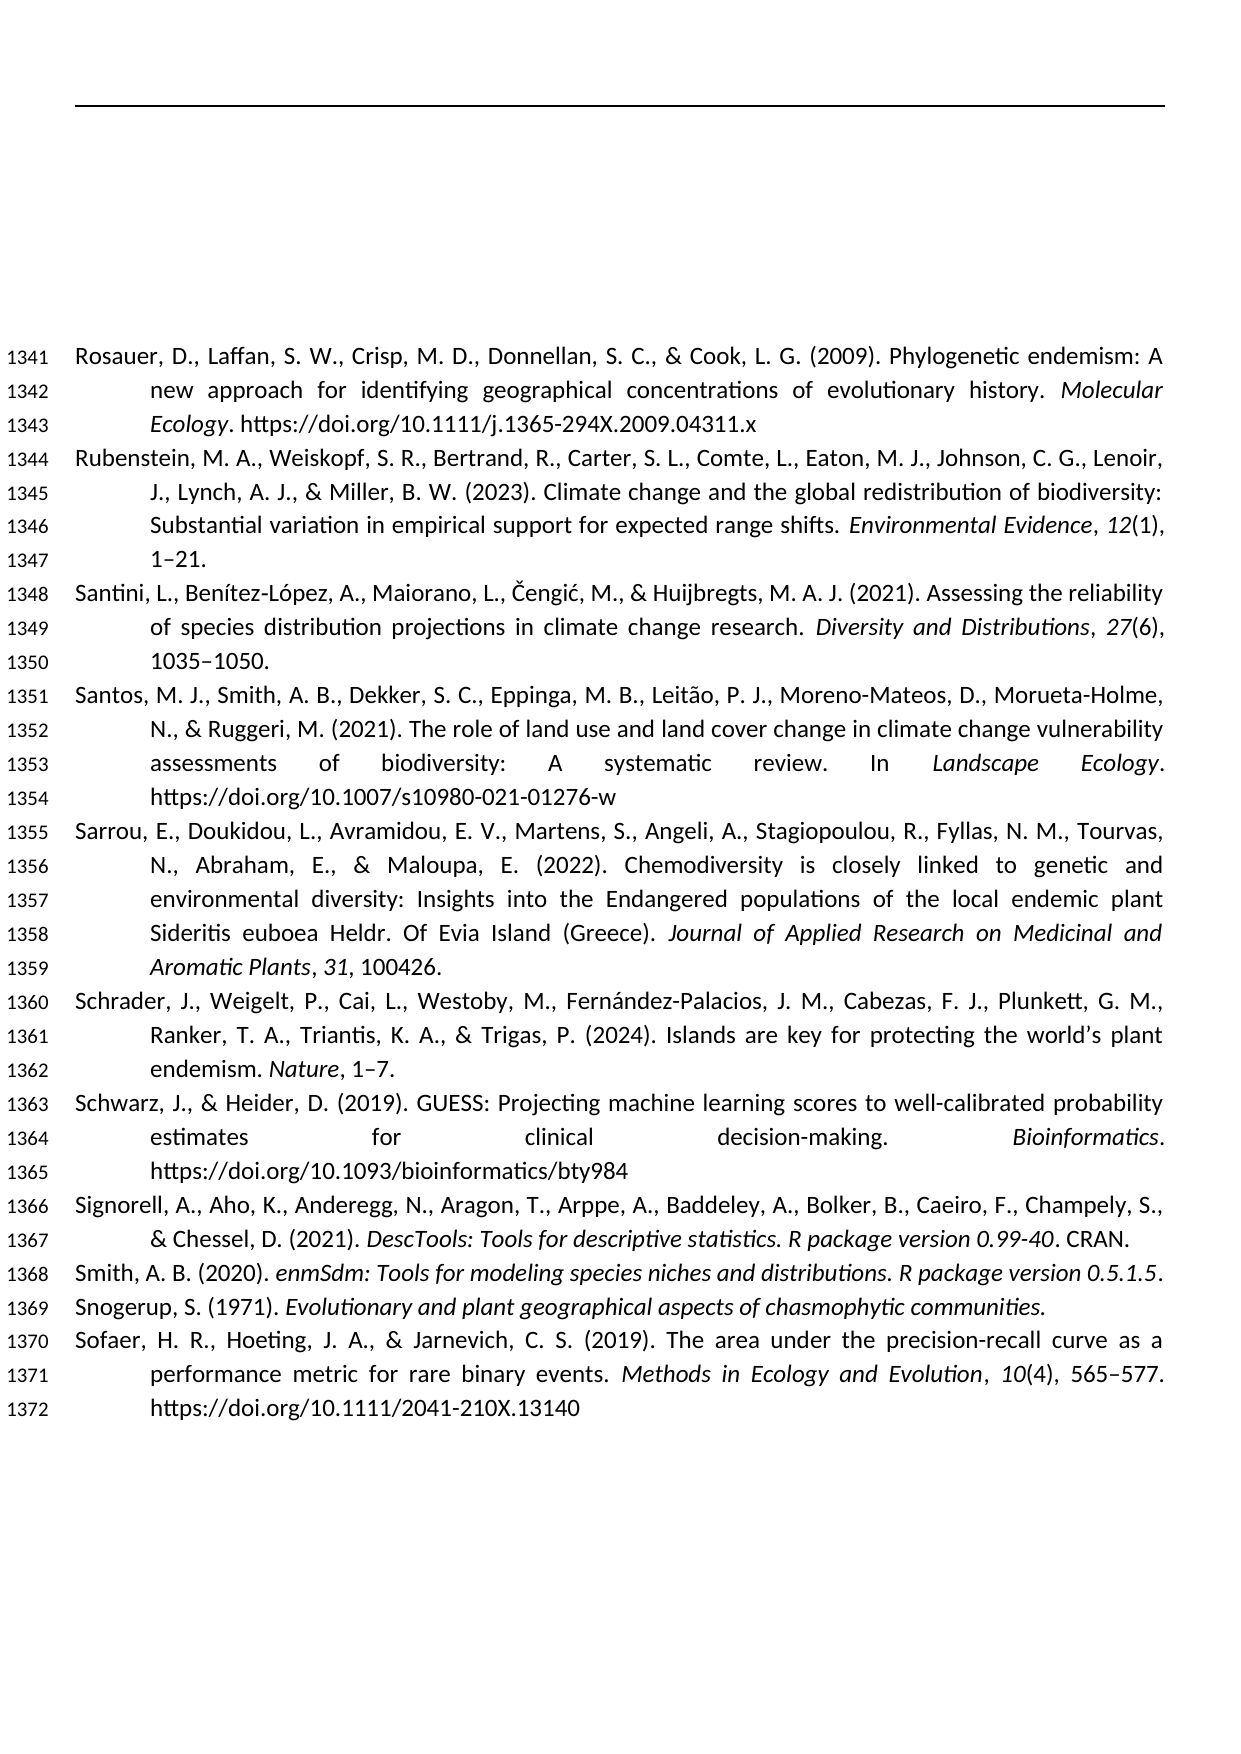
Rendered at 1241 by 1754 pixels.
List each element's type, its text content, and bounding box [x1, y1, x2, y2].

text Signorell, A., Aho, K., Anderegg, N., Aragon, T., Arppe, A., Baddeley, A., Bolker, B., Caeiro, F., Champely, S., & Chessel, D. (2021). DescTools: Tools for descriptive statistics. R package version 0.99-40. CRAN. [75, 1187, 1165, 1255]
text Smith, A. B. (2020). enmSdm: Tools for modeling species niches and distributions. R package version 0.5.1.5. [75, 1255, 1165, 1289]
text Sarrou, E., Doukidou, L., Avramidou, E. V., Martens, S., Angeli, A., Stagiopoulou, R., Fyllas, N. M., Tourvas, N., Abraham, E., & Maloupa, E. (2022). Chemodiversity is closely linked to genetic and environmental diversity: Insights into the Endangered populations of the local endemic plant Sideritis euboea Heldr. Of Evia Island (Greece). Journal of Applied Research on Medicinal and Aromatic Plants, 31, 100426. [75, 814, 1165, 983]
text Rosauer, D., Laffan, S. W., Crisp, M. D., Donnellan, S. C., & Cook, L. G. (2009). Phylogenetic endemism: A new approach for identifying geographical concentrations of evolutionary history. Molecular Ecology. https://doi.org/10.1111/j.1365-294X.2009.04311.x [75, 338, 1165, 440]
text Santos, M. J., Smith, A. B., Dekker, S. C., Eppinga, M. B., Leitão, P. J., Moreno-Mateos, D., Morueta-Holme, N., & Ruggeri, M. (2021). The role of land use and land cover change in climate change vulnerability assessments of biodiversity: A systematic review. In Landscape Ecology. https://doi.org/10.1007/s10980-021-01276-w [75, 678, 1165, 814]
text Sofaer, H. R., Hoeting, J. A., & Jarnevich, C. S. (2019). The area under the precision-recall curve as a performance metric for rare binary events. Methods in Ecology and Evolution, 10(4), 565–577. https://doi.org/10.1111/2041-210X.13140 [75, 1323, 1165, 1425]
text Schrader, J., Weigelt, P., Cai, L., Westoby, M., Fernández-Palacios, J. M., Cabezas, F. J., Plunkett, G. M., Ranker, T. A., Triantis, K. A., & Trigas, P. (2024). Islands are key for protecting the world’s plant endemism. Nature, 1–7. [75, 983, 1165, 1085]
text Snogerup, S. (1971). Evolutionary and plant geographical aspects of chasmophytic communities. [75, 1289, 1165, 1323]
text Rubenstein, M. A., Weiskopf, S. R., Bertrand, R., Carter, S. L., Comte, L., Eaton, M. J., Johnson, C. G., Lenoir, J., Lynch, A. J., & Miller, B. W. (2023). Climate change and the global redistribution of biodiversity: Substantial variation in empirical support for expected range shifts. Environmental Evidence, 12(1), 1–21. [75, 440, 1165, 576]
text Schwarz, J., & Heider, D. (2019). GUESS: Projecting machine learning scores to well-calibrated probability estimates for clinical decision-making. Bioinformatics. https://doi.org/10.1093/bioinformatics/bty984 [75, 1085, 1165, 1187]
text Santini, L., Benítez‐López, A., Maiorano, L., Čengić, M., & Huijbregts, M. A. J. (2021). Assessing the reliability of species distribution projections in climate change research. Diversity and Distributions, 27(6), 1035–1050. [75, 576, 1165, 678]
